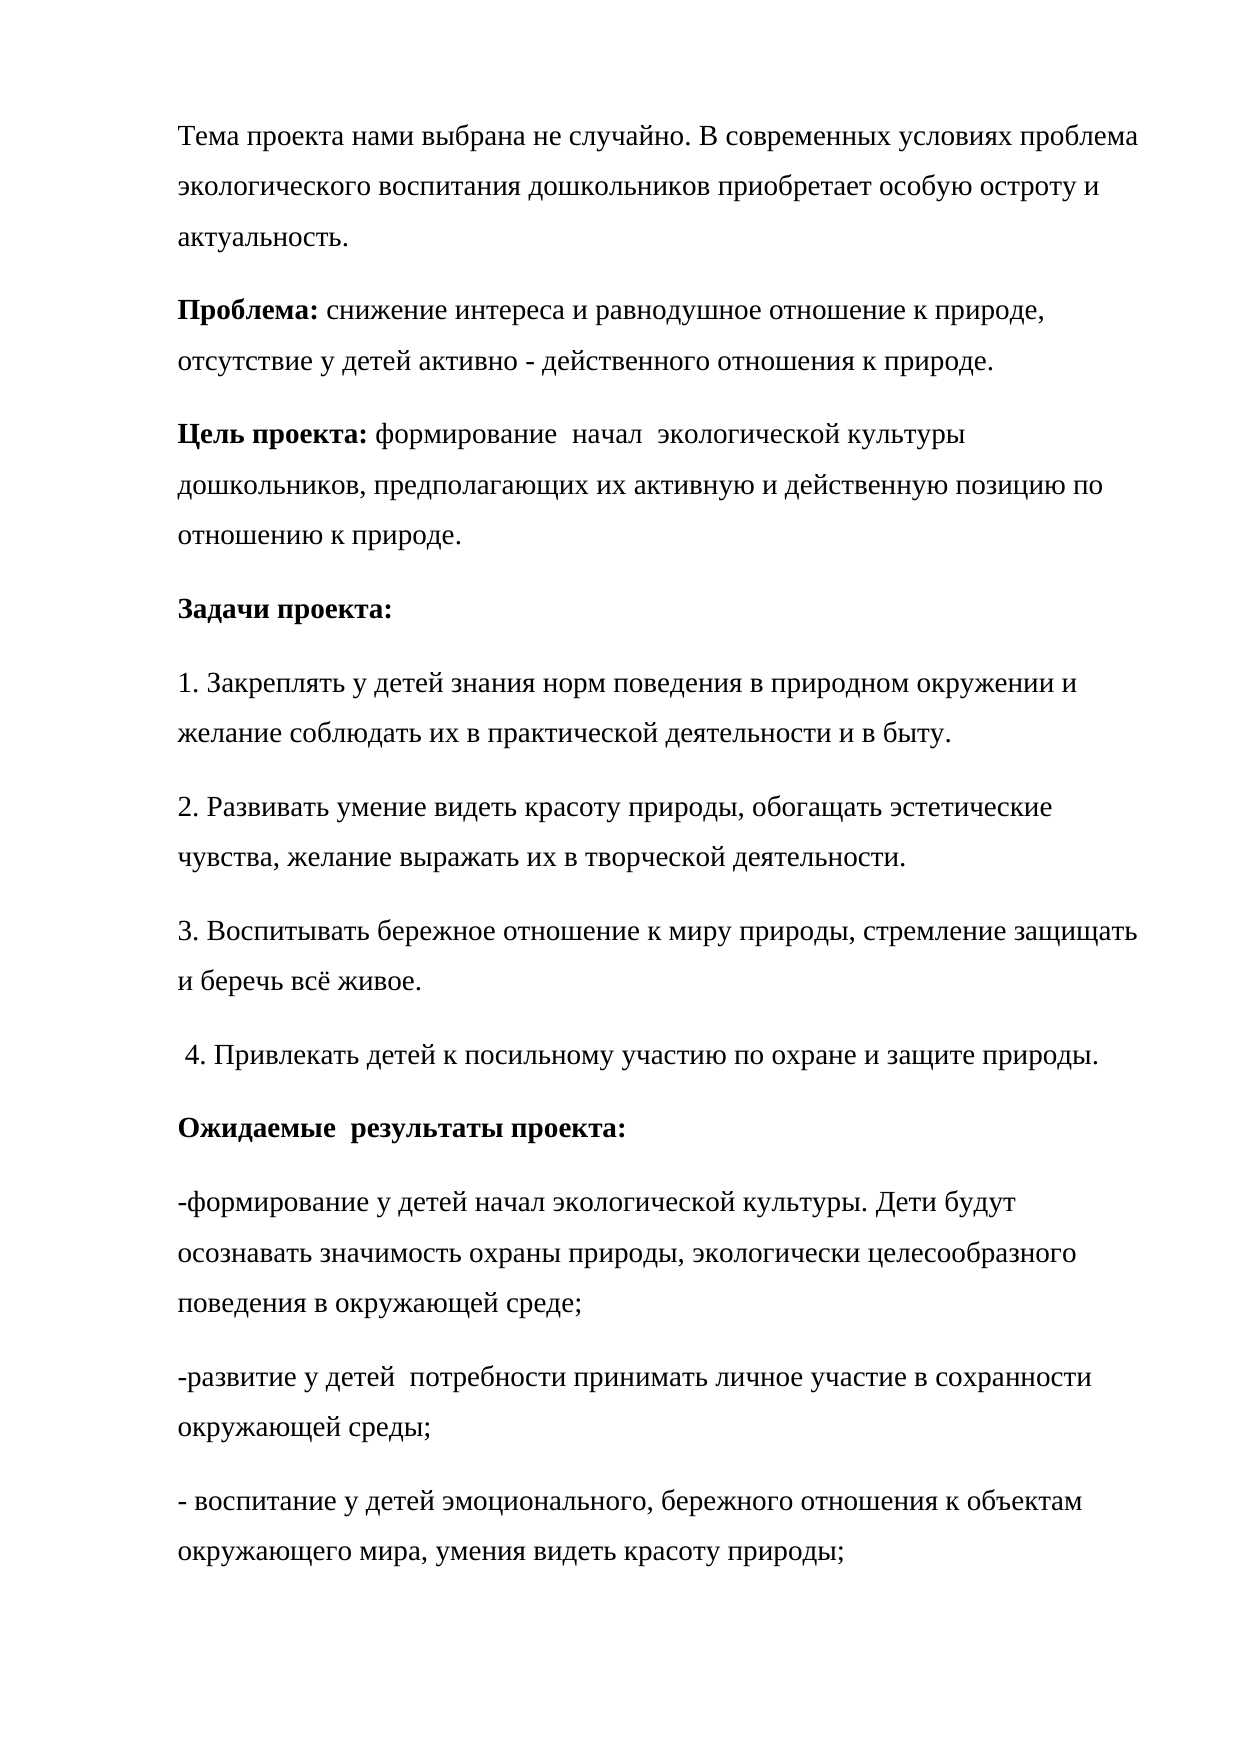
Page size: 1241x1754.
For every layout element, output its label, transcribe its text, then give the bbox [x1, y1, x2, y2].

text 1. Закреплять у детей знания норм поведения в природном окружении и желание соблюдать их в практической деятельности и в быту. [177, 665, 1152, 748]
text Ожидаемые результаты проекта: [177, 1111, 1152, 1144]
text Цель проекта: формирование начал экологической культуры дошкольников, предполагающих их активную и действенную позицию по отношению к природе. [177, 417, 1152, 551]
text Тема проекта нами выбрана не случайно. В современных условиях проблема экологического воспитания дошкольников приобретает особую остроту и актуальность. [177, 118, 1152, 252]
text -формирование у детей начал экологической культуры. Дети будут осознавать значимость охраны природы, экологически целесообразного поведения в окружающей среде; [177, 1184, 1152, 1318]
text 2. Развивать умение видеть красоту природы, обогащать эстетические чувства, желание выражать их в творческой деятельности. [177, 789, 1152, 873]
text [177, 1483, 1152, 1567]
text 4. Привлекать детей к посильному участию по охране и защите природы. [177, 1037, 1152, 1070]
text -развитие у детей потребности принимать личное участие в сохранности окружающей среды; [177, 1359, 1152, 1443]
text Проблема: снижение интереса и равнодушное отношение к природе, отсутствие у детей активно - действенного отношения к природе. [177, 292, 1152, 376]
text 3. Воспитывать бережное отношение к миру природы, стремление защищать и беречь всё живое. [177, 913, 1152, 997]
text Задачи проекта: [177, 591, 1152, 624]
